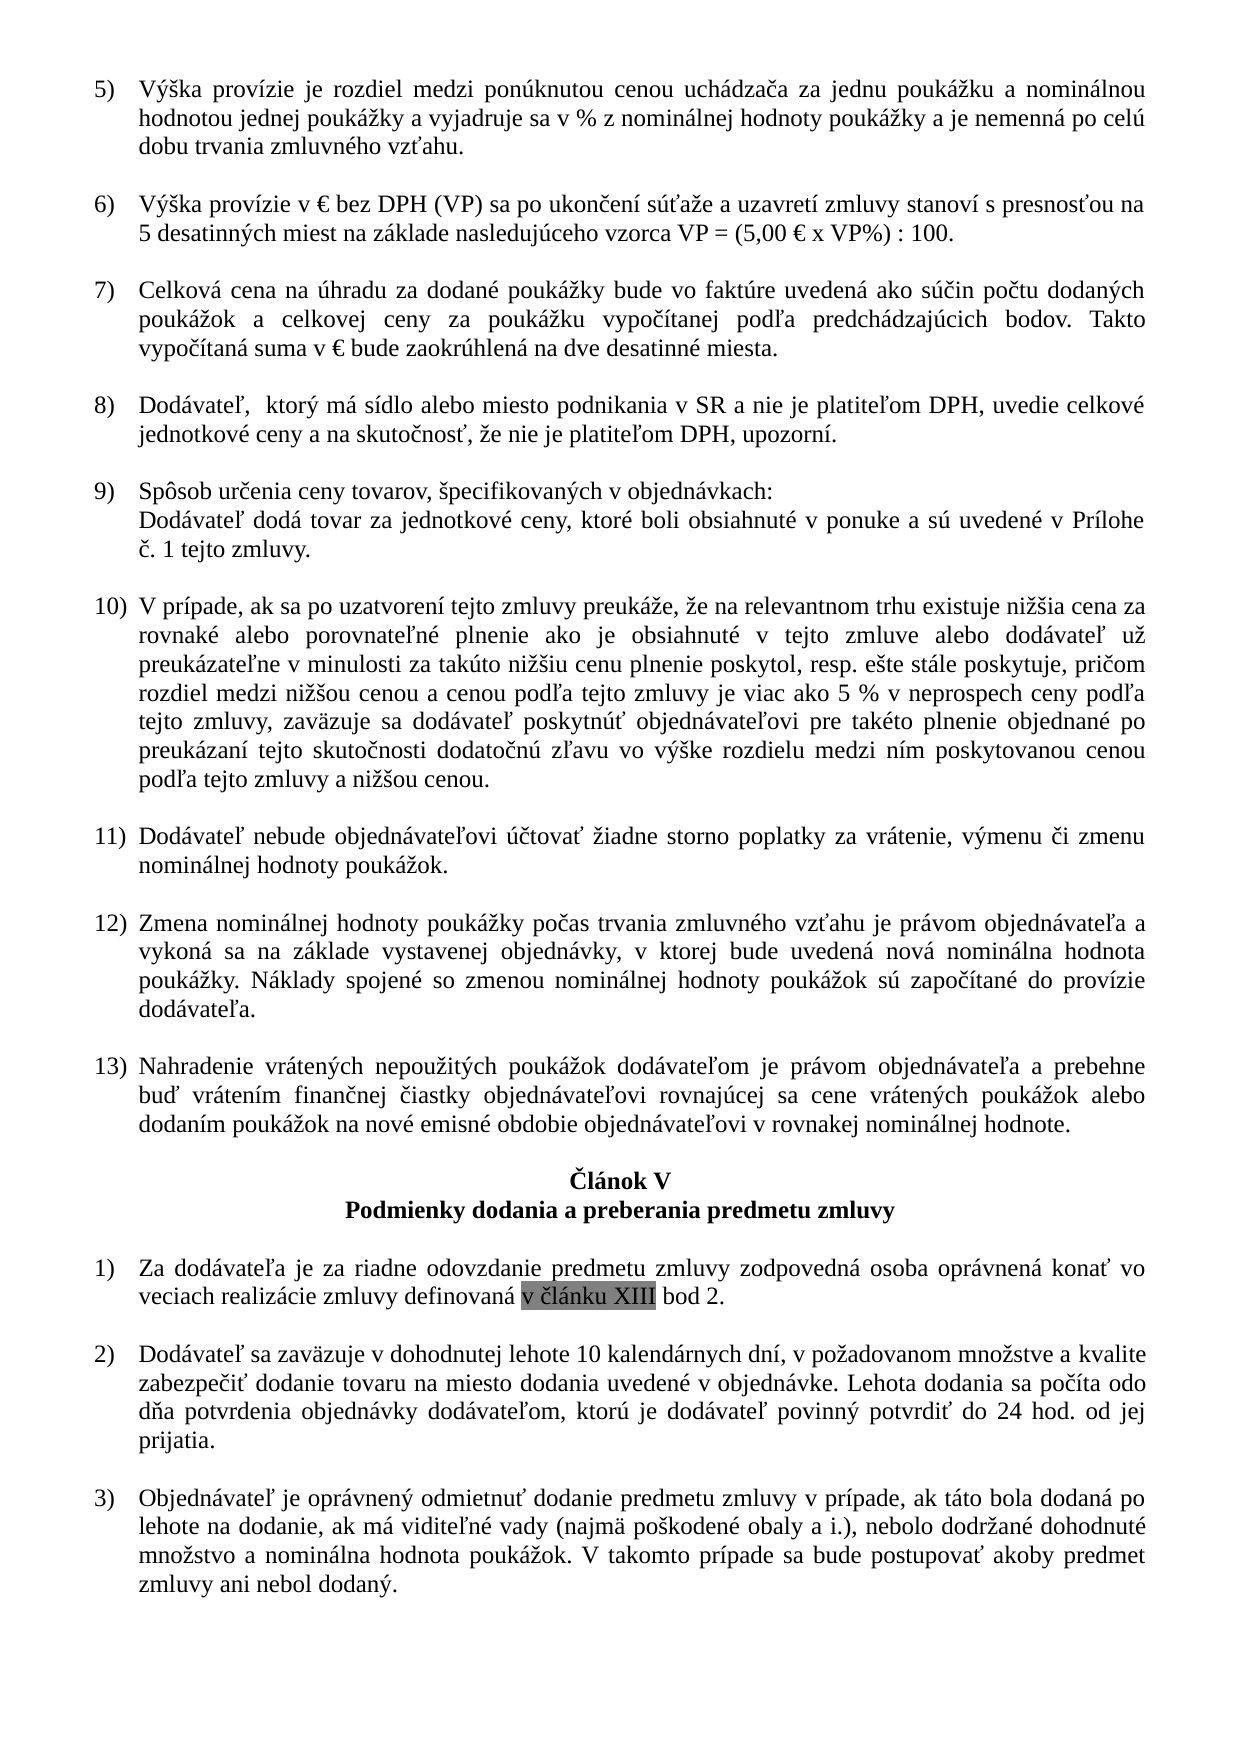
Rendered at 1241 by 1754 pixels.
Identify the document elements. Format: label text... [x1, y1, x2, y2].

list Spôsob určenia ceny tovarov, špecifikovaných v objednávkach: [94, 476, 1146, 505]
list Objednávateľ je oprávnený odmietnuť dodanie predmetu zmluvy v prípade, ak táto bola dodaná po lehote na dodanie, ak má viditeľné vady (najmä poškodené obaly a i.), nebolo dodržané dohodnuté množstvo a nominálna hodnota poukážok. V takomto prípade sa bude postupovať akoby predmet zmluvy ani nebol dodaný. [94, 1483, 1146, 1598]
list Celková cena na úhradu za dodané poukážky bude vo faktúre uvedená ako súčin počtu dodaných poukážok a celkovej ceny za poukážku vypočítanej podľa predchádzajúcich bodov. Takto vypočítaná suma v € bude zaokrúhlená na dve desatinné miesta. [94, 275, 1146, 361]
list Výška provízie je rozdiel medzi ponúknutou cenou uchádzača za jednu poukážku a nominálnou hodnotou jednej poukážky a vyjadruje sa v % z nominálnej hodnoty poukážky a je nemenná po celú dobu trvania zmluvného vzťahu. [94, 74, 1146, 160]
list Výška provízie v € bez DPH (VP) sa po ukončení súťaže a uzavretí zmluvy stanoví s presnosťou na 5 desatinných miest na základe nasledujúceho vzorca VP = (5,00 € x VP%) : 100. [94, 189, 1146, 246]
text Dodávateľ dodá tovar za jednotkové ceny, ktoré boli obsiahnuté v ponuke a sú uvedené v Prílohe č. 1 tejto zmluvy. [138, 505, 1146, 563]
list Za dodávateľa je za riadne odovzdanie predmetu zmluvy zodpovedná osoba oprávnená konať vo veciach realizácie zmluvy definovaná v článku XIII bod 2. [94, 1253, 1146, 1310]
text Podmienky dodania a preberania predmetu zmluvy [94, 1195, 1146, 1224]
list Dodávateľ, ktorý má sídlo alebo miesto podnikania v SR a nie je platiteľom DPH, uvedie celkové jednotkové ceny a na skutočnosť, že nie je platiteľom DPH, upozorní. [94, 390, 1146, 448]
list Nahradenie vrátených nepoužitých poukážok dodávateľom je právom objednávateľa a prebehne buď vrátením finančnej čiastky objednávateľovi rovnajúcej sa cene vrátených poukážok alebo dodaním poukážok na nové emisné obdobie objednávateľovi v rovnakej nominálnej hodnote. [94, 1051, 1146, 1138]
list Dodávateľ nebude objednávateľovi účtovať žiadne storno poplatky za vrátenie, výmenu či zmenu nominálnej hodnoty poukážok. [94, 821, 1146, 879]
text Článok V [94, 1166, 1146, 1195]
list Zmena nominálnej hodnoty poukážky počas trvania zmluvného vzťahu je právom objednávateľa a vykoná sa na základe vystavenej objednávky, v ktorej bude uvedená nová nominálna hodnota poukážky. Náklady spojené so zmenou nominálnej hodnoty poukážok sú započítané do provízie dodávateľa. [94, 908, 1146, 1023]
list V prípade, ak sa po uzatvorení tejto zmluvy preukáže, že na relevantnom trhu existuje nižšia cena za rovnaké alebo porovnateľné plnenie ako je obsiahnuté v tejto zmluve alebo dodávateľ už preukázateľne v minulosti za takúto nižšiu cenu plnenie poskytol, resp. ešte stále poskytuje, pričom rozdiel medzi nižšou cenou a cenou podľa tejto zmluvy je viac ako 5 % v neprospech ceny podľa tejto zmluvy, zaväzuje sa dodávateľ poskytnúť objednávateľovi pre takéto plnenie objednané po preukázaní tejto skutočnosti dodatočnú zľavu vo výške rozdielu medzi ním poskytovanou cenou podľa tejto zmluvy a nižšou cenou. [94, 591, 1146, 793]
list Dodávateľ sa zaväzuje v dohodnutej lehote 10 kalendárnych dní, v požadovanom množstve a kvalite zabezpečiť dodanie tovaru na miesto dodania uvedené v objednávke. Lehota dodania sa počíta odo dňa potvrdenia objednávky dodávateľom, ktorú je dodávateľ povinný potvrdiť do 24 hod. od jej prijatia. [94, 1339, 1146, 1454]
